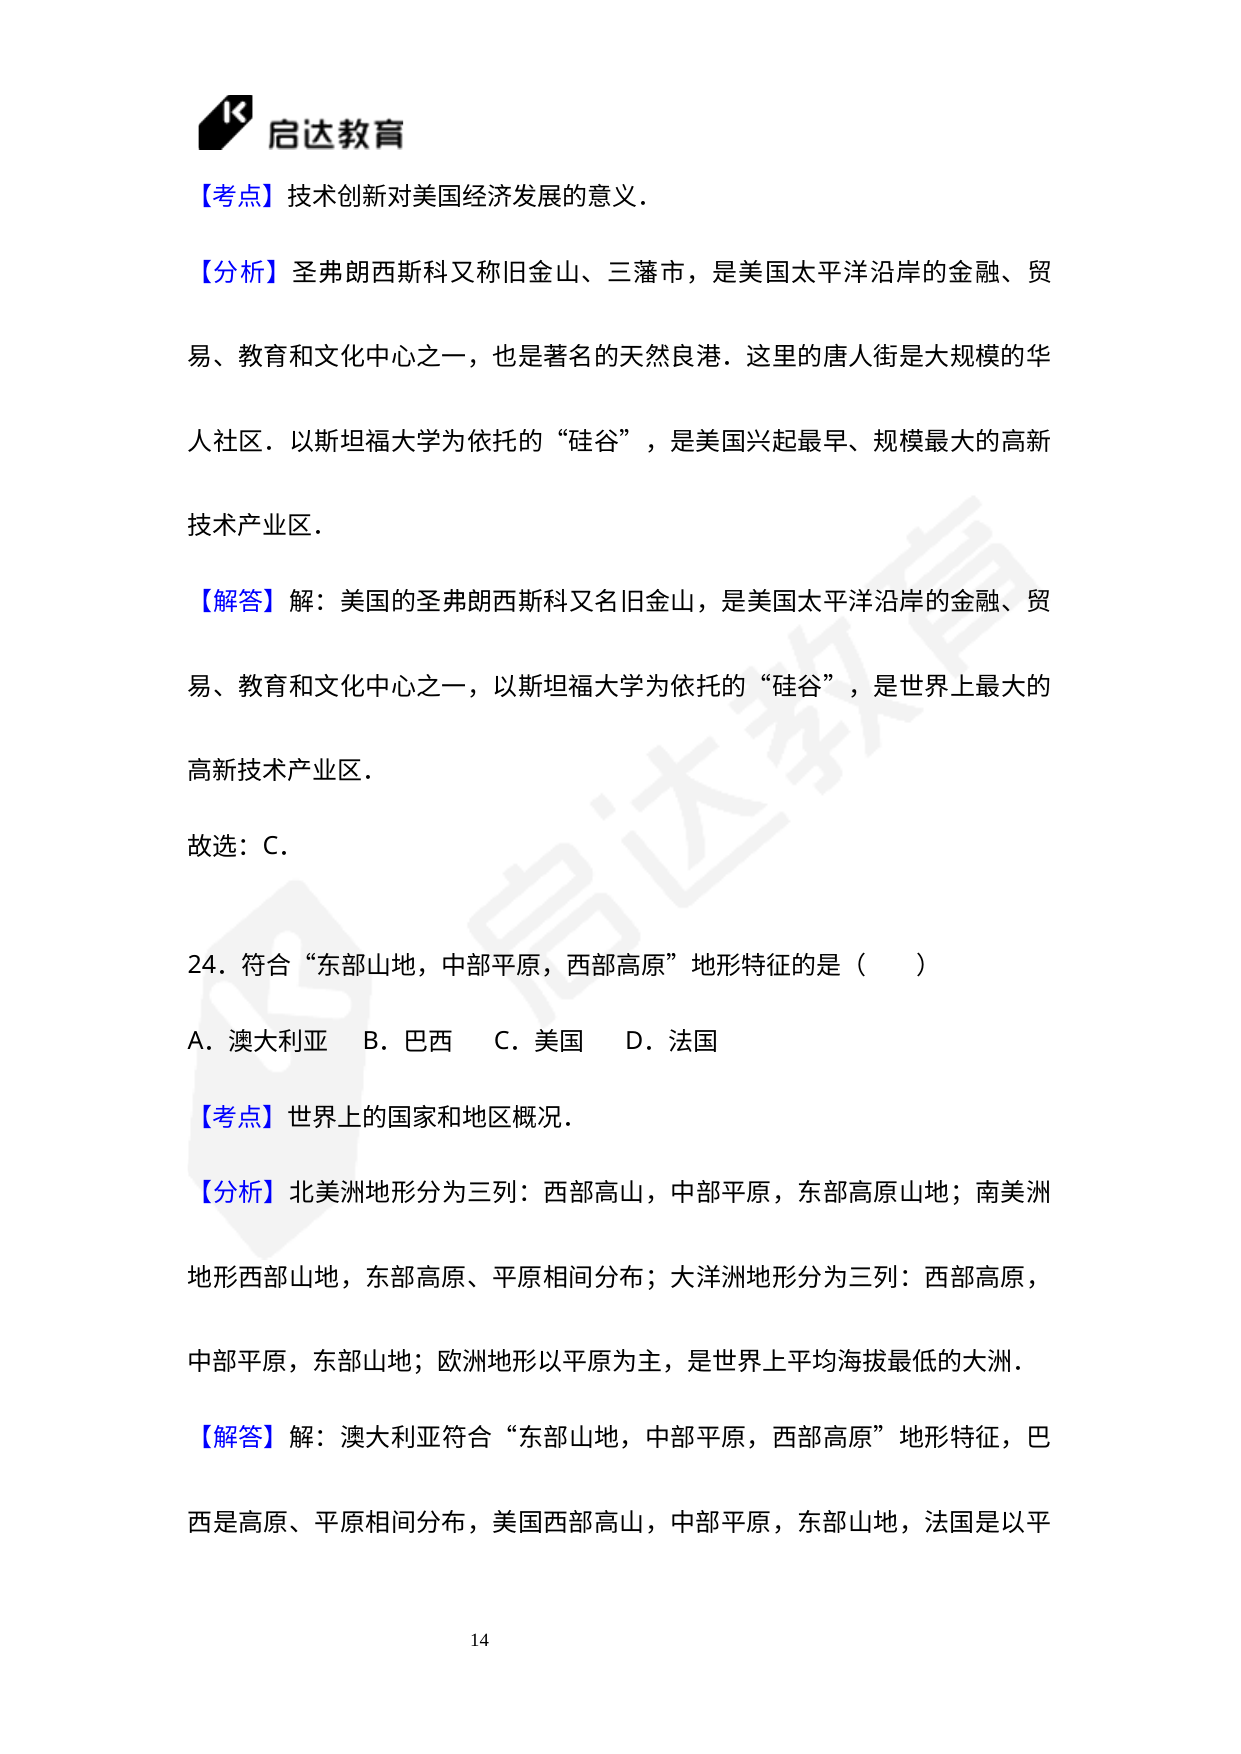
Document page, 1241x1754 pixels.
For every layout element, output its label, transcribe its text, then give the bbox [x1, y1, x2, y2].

text 故选：C． [187, 812, 1053, 877]
text 【分析】北美洲地形分为三列：西部高山，中部平原，东部高原山地；南美洲地形西部山地，东部高原、平原相间分布；大洋洲地形分为三列：西部高原，中部平原，东部山地；欧洲地形以平原为主，是世界上平均海拔最低的大洲． [187, 1158, 1053, 1392]
picture [198, 95, 404, 150]
text 【分析】圣弗朗西斯科又称旧金山、三藩市，是美国太平洋沿岸的金融、贸易、教育和文化中心之一，也是著名的天然良港．这里的唐人街是大规模的华人社区．以斯坦福大学为依托的“硅谷”，是美国兴起最早、规模最大的高新技术产业区． [187, 238, 1053, 556]
text A．澳大利亚 B．巴西 C．美国 D．法国 [187, 1007, 1053, 1072]
text 【考点】技术创新对美国经济发展的意义． [187, 162, 1053, 227]
text 【考点】世界上的国家和地区概况． [187, 1083, 1053, 1148]
text 24．符合“东部山地，中部平原，西部高原”地形特征的是（ ） [187, 931, 1053, 996]
text 【解答】解：美国的圣弗朗西斯科又名旧金山，是美国太平洋沿岸的金融、贸易、教育和文化中心之一，以斯坦福大学为依托的“硅谷”，是世界上最大的高新技术产业区． [187, 567, 1053, 801]
text 【解答】解：澳大利亚符合“东部山地，中部平原，西部高原”地形特征，巴西是高原、平原相间分布，美国西部高山，中部平原，东部山地，法国是以平原为主． [187, 1403, 1053, 1553]
